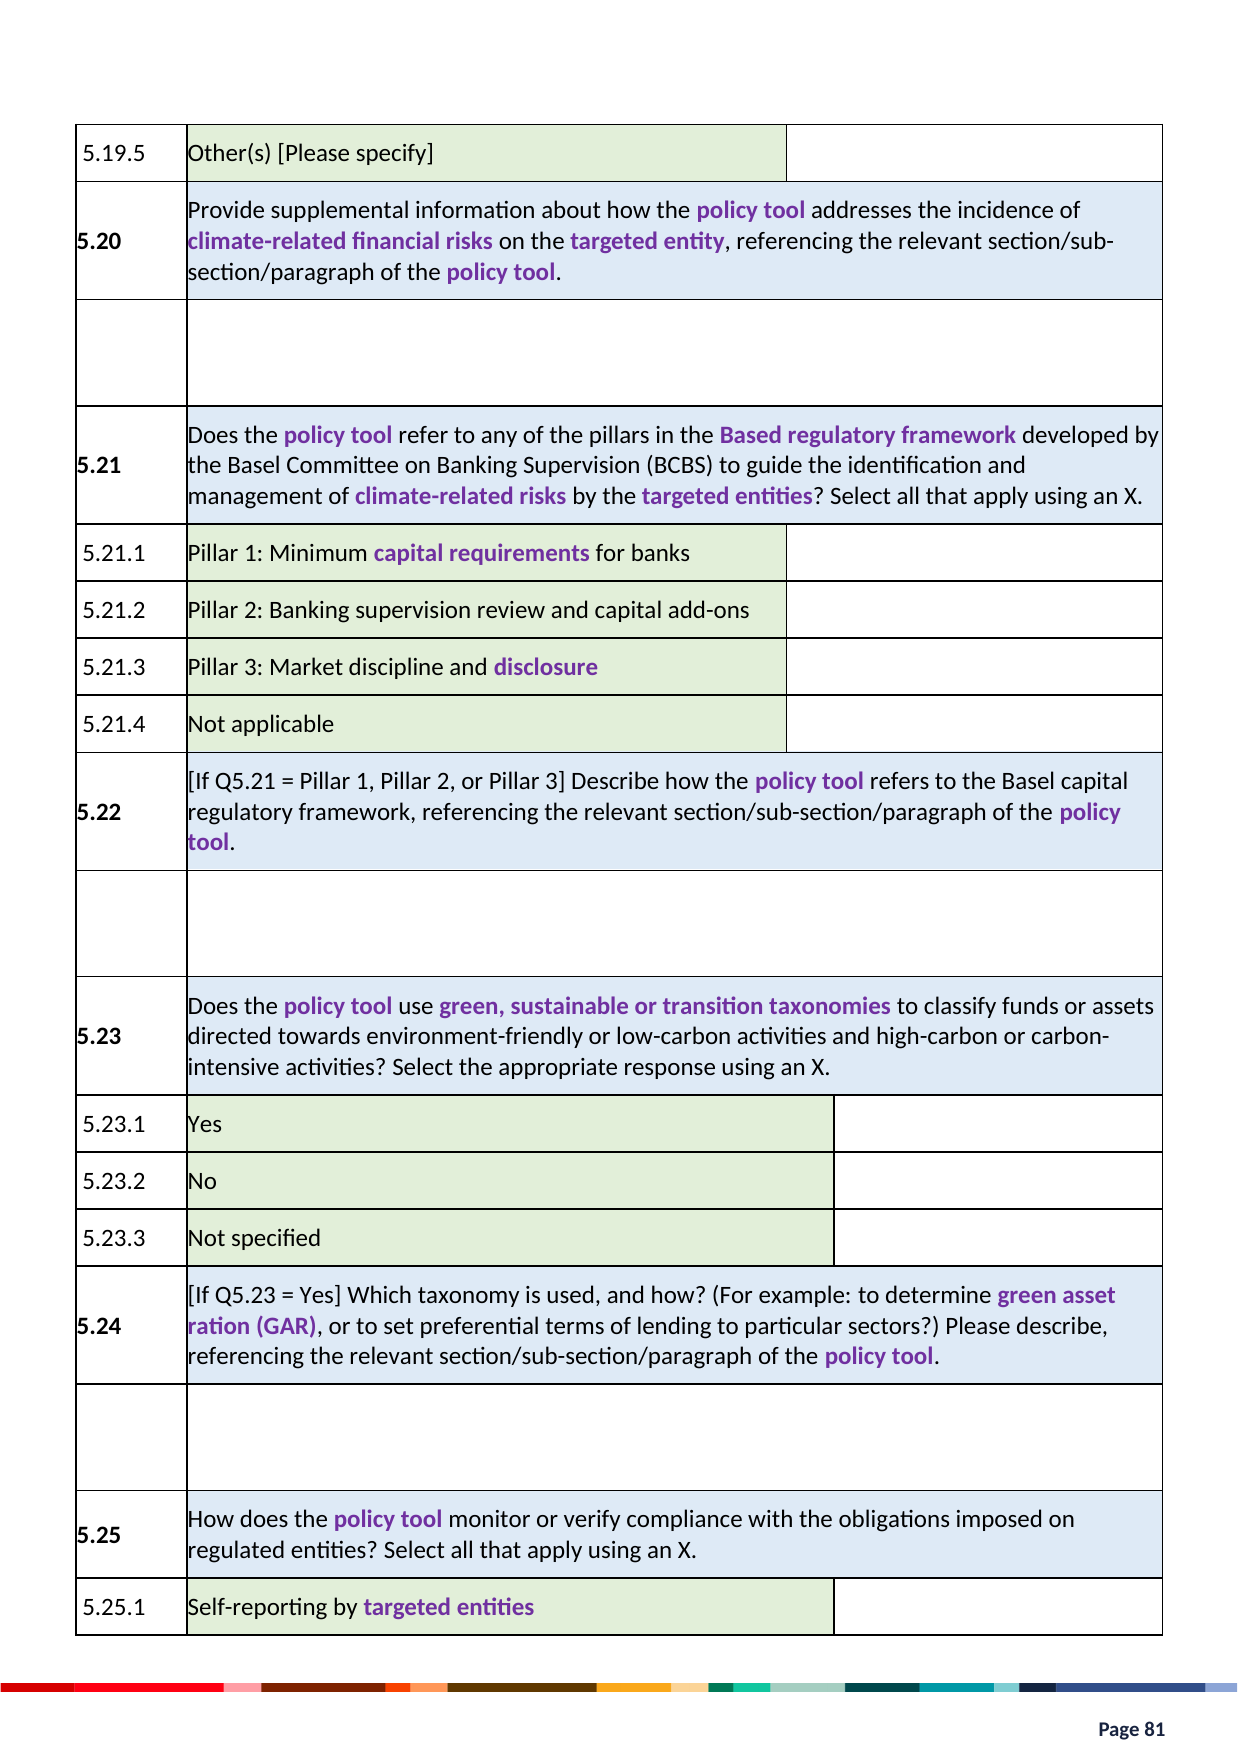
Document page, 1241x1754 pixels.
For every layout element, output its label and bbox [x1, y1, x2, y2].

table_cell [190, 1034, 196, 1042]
picture [0, 1683, 1236, 1692]
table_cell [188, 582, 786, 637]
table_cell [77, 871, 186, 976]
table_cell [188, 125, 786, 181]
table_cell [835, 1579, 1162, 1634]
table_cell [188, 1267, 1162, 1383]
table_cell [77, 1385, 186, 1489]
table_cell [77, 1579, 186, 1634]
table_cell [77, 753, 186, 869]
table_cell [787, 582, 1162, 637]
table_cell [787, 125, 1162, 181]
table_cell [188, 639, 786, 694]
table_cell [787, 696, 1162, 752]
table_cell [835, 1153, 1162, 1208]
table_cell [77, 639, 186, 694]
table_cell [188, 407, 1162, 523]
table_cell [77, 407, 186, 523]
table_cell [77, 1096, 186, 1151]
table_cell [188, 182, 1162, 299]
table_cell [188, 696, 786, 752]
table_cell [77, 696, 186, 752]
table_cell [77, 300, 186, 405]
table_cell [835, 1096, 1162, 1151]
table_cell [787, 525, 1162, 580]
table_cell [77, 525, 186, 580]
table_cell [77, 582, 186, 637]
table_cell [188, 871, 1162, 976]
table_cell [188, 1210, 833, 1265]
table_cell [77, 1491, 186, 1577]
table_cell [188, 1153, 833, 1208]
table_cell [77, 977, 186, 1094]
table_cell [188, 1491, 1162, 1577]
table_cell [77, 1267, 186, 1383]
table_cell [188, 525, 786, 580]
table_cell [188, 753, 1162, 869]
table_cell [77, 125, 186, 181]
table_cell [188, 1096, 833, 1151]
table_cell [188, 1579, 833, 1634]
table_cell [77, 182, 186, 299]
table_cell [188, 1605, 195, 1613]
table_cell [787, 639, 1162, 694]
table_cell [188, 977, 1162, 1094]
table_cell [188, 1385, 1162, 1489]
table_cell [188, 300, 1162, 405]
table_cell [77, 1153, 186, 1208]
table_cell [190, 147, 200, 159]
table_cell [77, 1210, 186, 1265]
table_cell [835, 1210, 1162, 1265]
